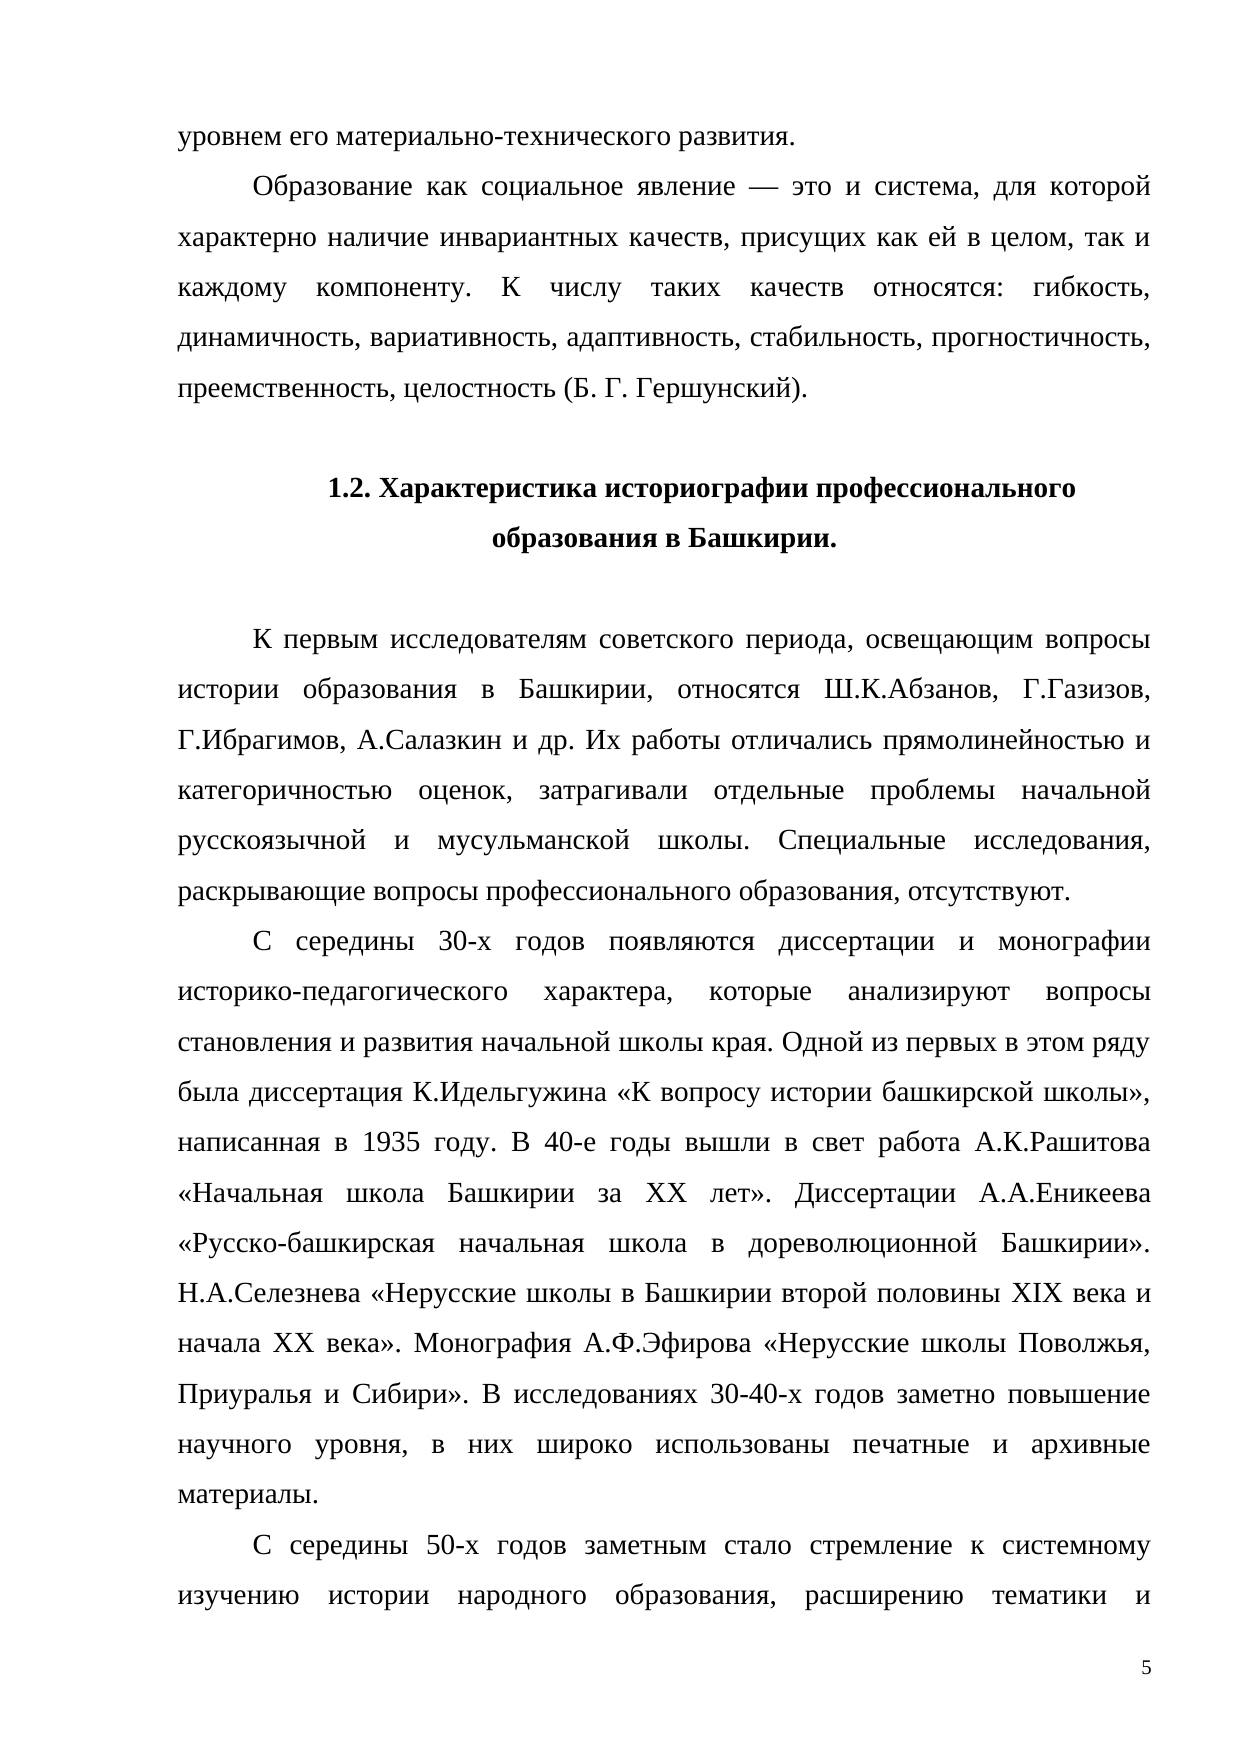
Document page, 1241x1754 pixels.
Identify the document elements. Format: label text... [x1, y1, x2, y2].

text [177, 1527, 1152, 1611]
text К первым исследователям советского периода, освещающим вопросы истории образования в Башкирии, относятся Ш.К.Абзанов, Г.Газизов, Г.Ибрагимов, А.Салазкин и др. Их работы отличались прямолинейностью и категоричностью оценок, затрагивали отдельные проблемы начальной русскоязычной и мусульманской школы. Специальные исследования, раскрывающие вопросы профессионального образования, отсутствуют. [177, 621, 1152, 906]
text С середины 30-х годов появляются диссертации и монографии историко-педагогического характера, которые анализируют вопросы становления и развития начальной школы края. Одной из первых в этом ряду была диссертация К.Идельгужина «К вопросу истории башкирской школы», написанная в 1935 году. В 40-е годы вышли в свет работа А.К.Рашитова «Начальная школа Башкирии за XX лет». Диссертации А.А.Еникеева «Русско-башкирская начальная школа в дореволюционной Башкирии». Н.А.Селезнева «Нерусские школы в Башкирии второй половины XIX века и начала XX века». Монография А.Ф.Эфирова «Нерусские школы Поволжья, Приуралья и Сибири». В исследованиях 30-40-х годов заметно повышение научного уровня, в них широко использованы печатные и архивные материалы. [177, 923, 1152, 1510]
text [177, 118, 1152, 152]
text 1.2. Характеристика историографии профессионального образования в Башкирии. [177, 470, 1152, 554]
text Образование как социальное явление — это и система, для которой характерно наличие инвариантных качеств, присущих как ей в целом, так и каждому компоненту. К числу таких качеств относятся: гибкость, динамичность, вариативность, адаптивность, стабильность, прогностичность, преемственность, целостность (Б. Г. Гершунский). [177, 168, 1152, 403]
